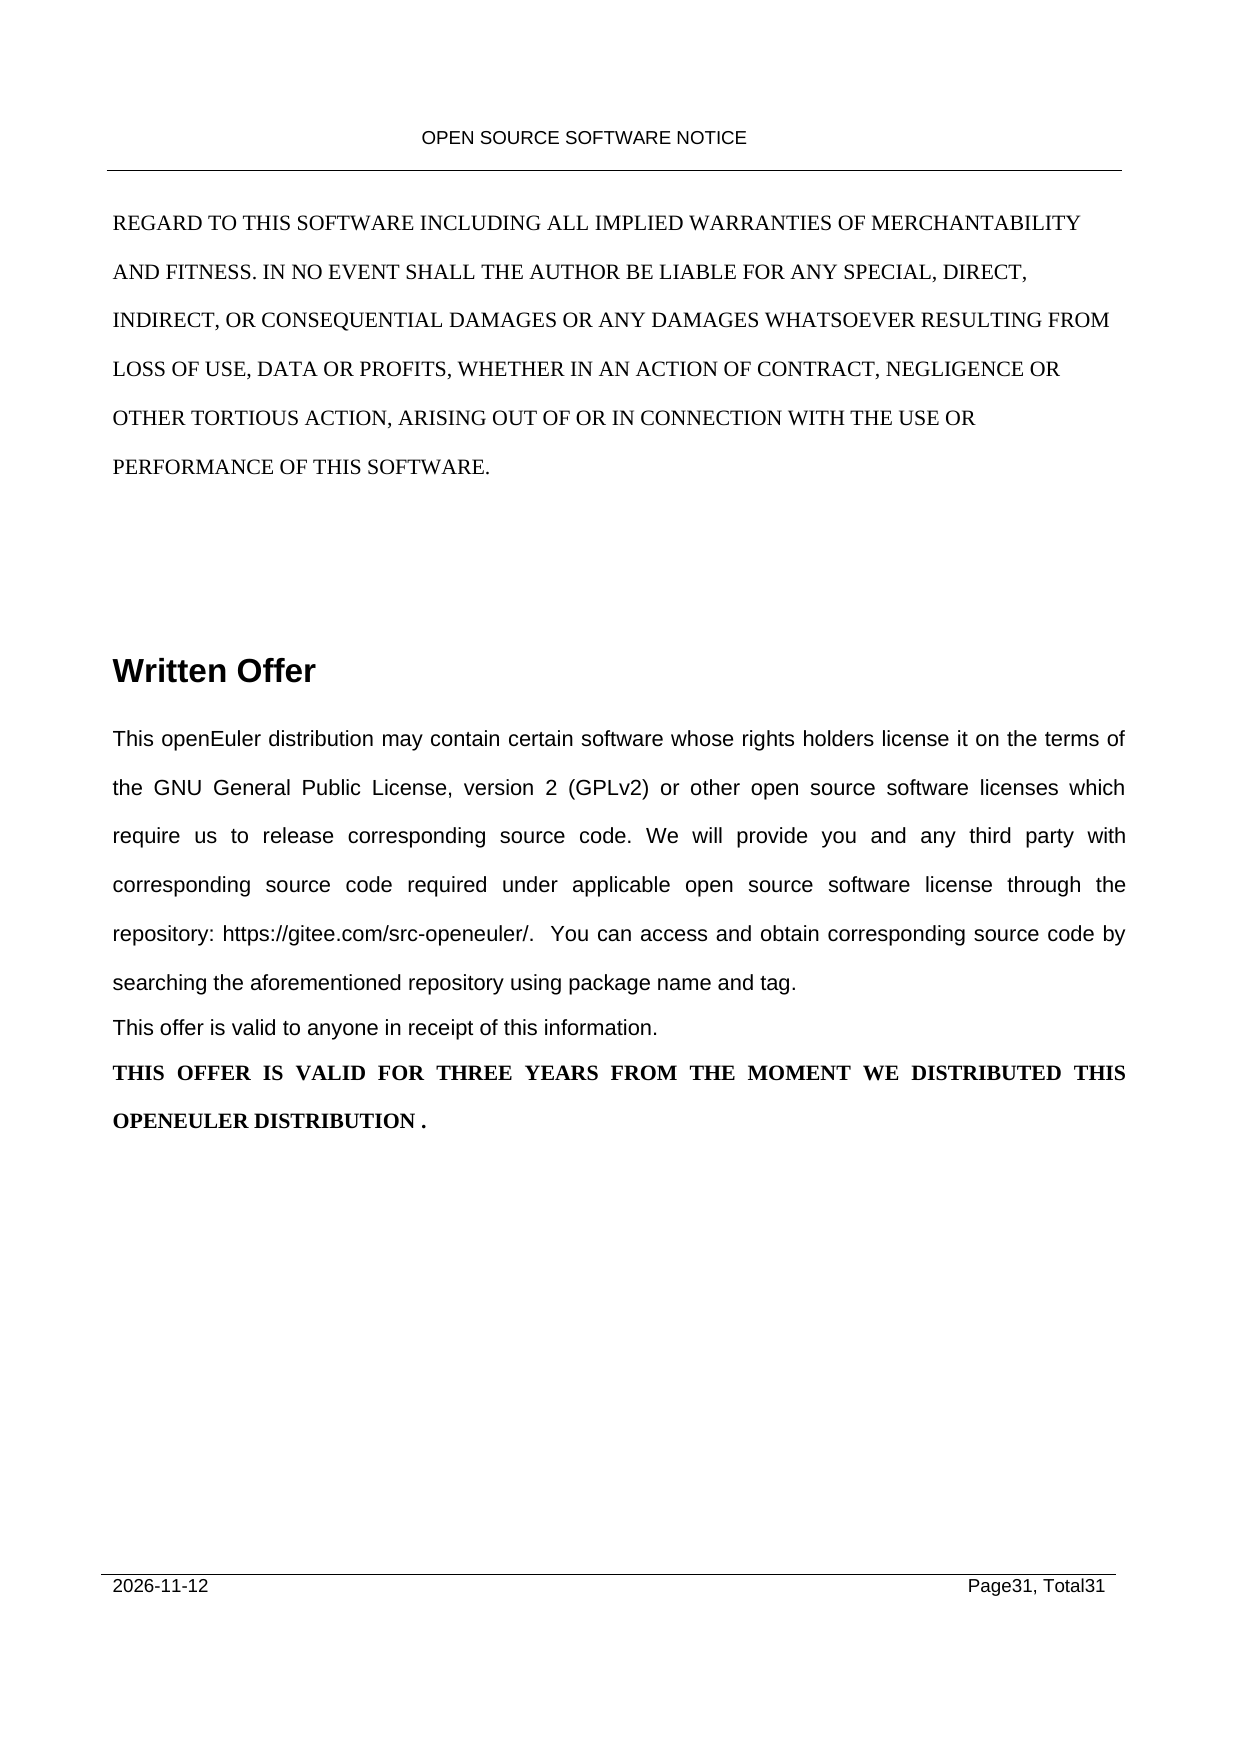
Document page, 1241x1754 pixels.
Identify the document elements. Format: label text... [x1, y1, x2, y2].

text This offer is valid to anyone in receipt of this information. [112, 1011, 1128, 1043]
text This openEuler distribution may contain certain software whose rights holders license it on the terms of the GNU General Public License, version 2 (GPLv2) or other open source software licenses which require us to release corresponding source code. We will provide you and any third party with corresponding source code required under applicable open source software license through the repository: https://gitee.com/src-openeuler/. You can access and obtain corresponding source code by searching the aforementioned repository using package name and tag. [112, 722, 1128, 998]
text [112, 206, 1128, 483]
text THIS OFFER IS VALID FOR THREE YEARS FROM THE MOMENT WE DISTRIBUTED THIS OPENEULER DISTRIBUTION . [112, 1056, 1128, 1137]
text Written Offer [112, 638, 1128, 703]
